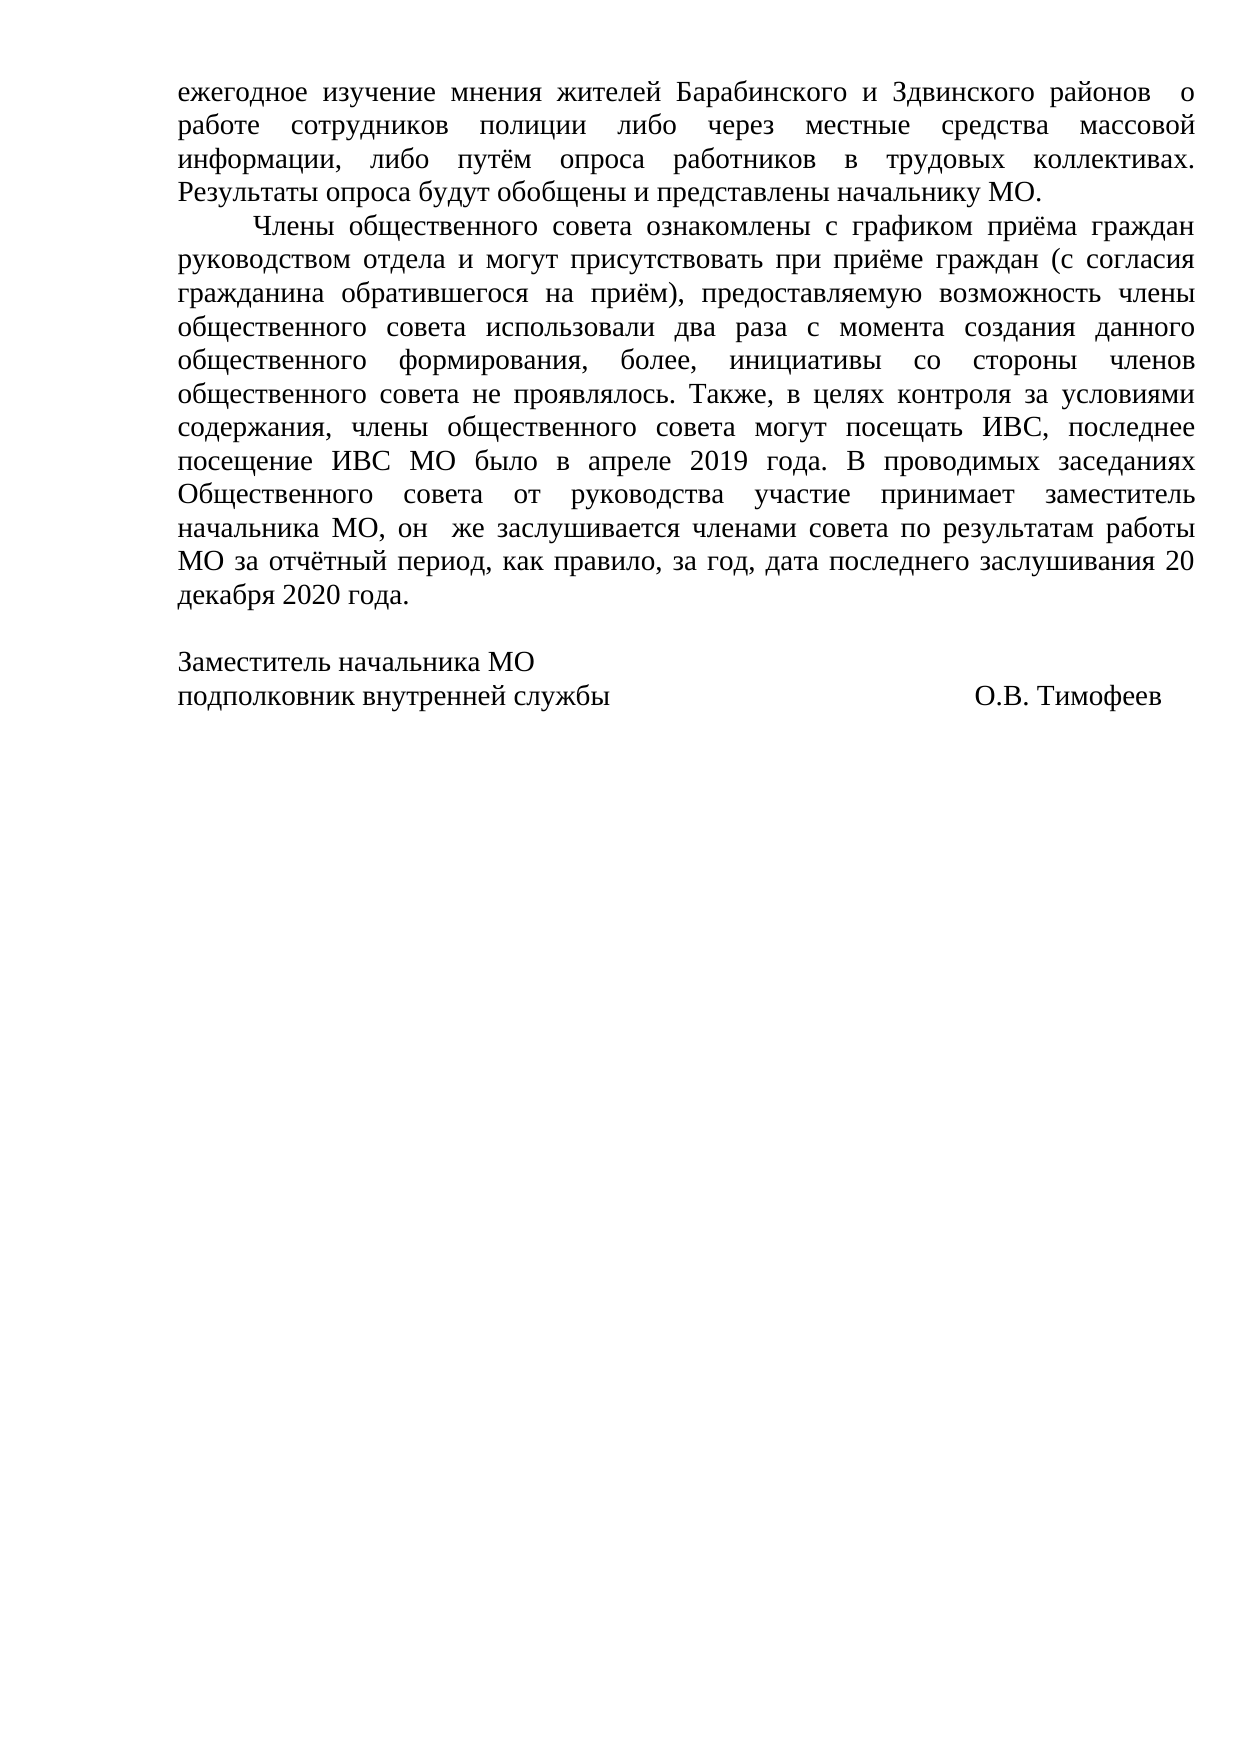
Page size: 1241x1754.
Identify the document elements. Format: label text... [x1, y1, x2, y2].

text Члены общественного совета ознакомлены с графиком приёма граждан руководством отдела и могут присутствовать при приёме граждан (с согласия гражданина обратившегося на приём), предоставляемую возможность члены общественного совета использовали два раза с момента создания данного общественного формирования, более, инициативы со стороны членов общественного совета не проявлялось. Также, в целях контроля за условиями содержания, члены общественного совета могут посещать ИВС, последнее посещение ИВС МО было в апреле 2019 года. В проводимых заседаниях Общественного совета от руководства участие принимает заместитель начальника МО, он же заслушивается членами совета по результатам работы МО за отчётный период, как правило, за год, дата последнего заслушивания 20 декабря 2020 года. [140, 208, 1196, 611]
text подполковник внутренней службы О.В. Тимофеев [177, 678, 1196, 711]
text Заместитель начальника МО [177, 644, 1196, 678]
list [177, 74, 1196, 208]
